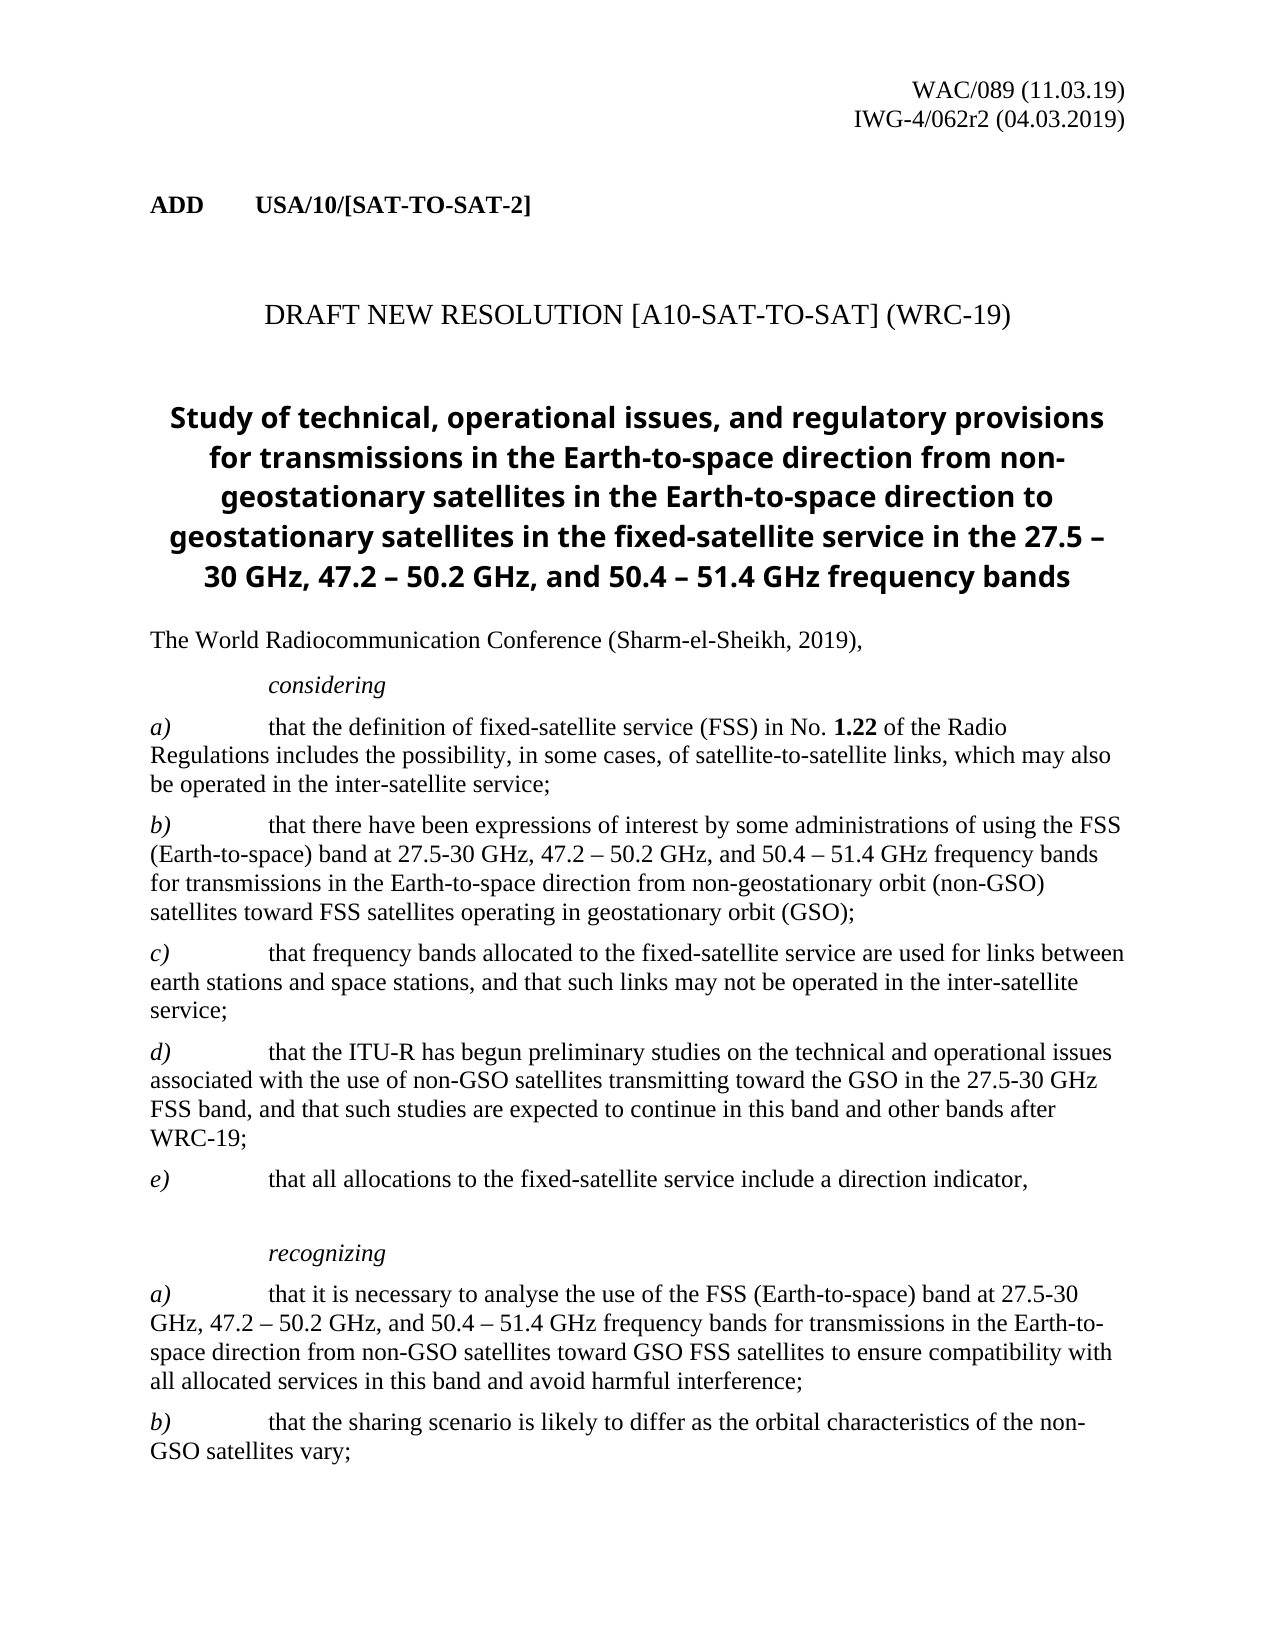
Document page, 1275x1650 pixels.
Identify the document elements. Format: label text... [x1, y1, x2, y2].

text The World Radiocommunication Conference (Sharm-el-Sheikh, 2019), [150, 625, 1125, 654]
text b) that there have been expressions of interest by some administrations of using the FSS (Earth-to-space) band at 27.5-30 GHz, 47.2 – 50.2 GHz, and 50.4 – 51.4 GHz frequency bands for transmissions in the Earth-to-space direction from non-geostationary orbit (non-GSO) satellites toward FSS satellites operating in geostationary orbit (GSO); [150, 810, 1125, 925]
text considering [268, 670, 1125, 699]
text c) that frequency bands allocated to the fixed-satellite service are used for links between earth stations and space stations, and that such links may not be operated in the inter-satellite service; [150, 938, 1125, 1024]
text a) that it is necessary to analyse the use of the FSS (Earth-to-space) band at 27.5-30 GHz, 47.2 – 50.2 GHz, and 50.4 – 51.4 GHz frequency bands for transmissions in the Earth-to-space direction from non-GSO satellites toward GSO FSS satellites to ensure compatibility with all allocated services in this band and avoid harmful interference; [150, 1279, 1125, 1394]
text b) that the sharing scenario is likely to differ as the orbital characteristics of the non-GSO satellites vary; [150, 1407, 1125, 1464]
text Study of technical, operational issues, and regulatory provisions for transmissions in the Earth-to-space direction from non-geostationary satellites in the Earth-to-space direction to geostationary satellites in the fixed-satellite service in the 27.5 – 30 GHz, 47.2 – 50.2 GHz, and 50.4 – 51.4 GHz frequency bands [150, 397, 1125, 596]
text d) that the ITU-R has begun preliminary studies on the technical and operational issues associated with the use of non-GSO satellites transmitting toward the GSO in the 27.5-30 GHz FSS band, and that such studies are expected to continue in this band and other bands after WRC-19; [150, 1037, 1125, 1152]
text ADD USA/10/[SAT-TO-SAT-2] [150, 190, 1125, 219]
text draft new RESOLUTION [A10-SAT-TO-SAT] (WRC-19) [150, 297, 1125, 331]
text a) that the definition of fixed-satellite service (FSS) in No. 1.22 of the Radio Regulations includes the possibility, in some cases, of satellite-to-satellite links, which may also be operated in the inter-satellite service; [150, 712, 1125, 798]
text e) that all allocations to the fixed-satellite service include a direction indicator, [150, 1164, 1125, 1193]
text recognizing [268, 1238, 1125, 1267]
